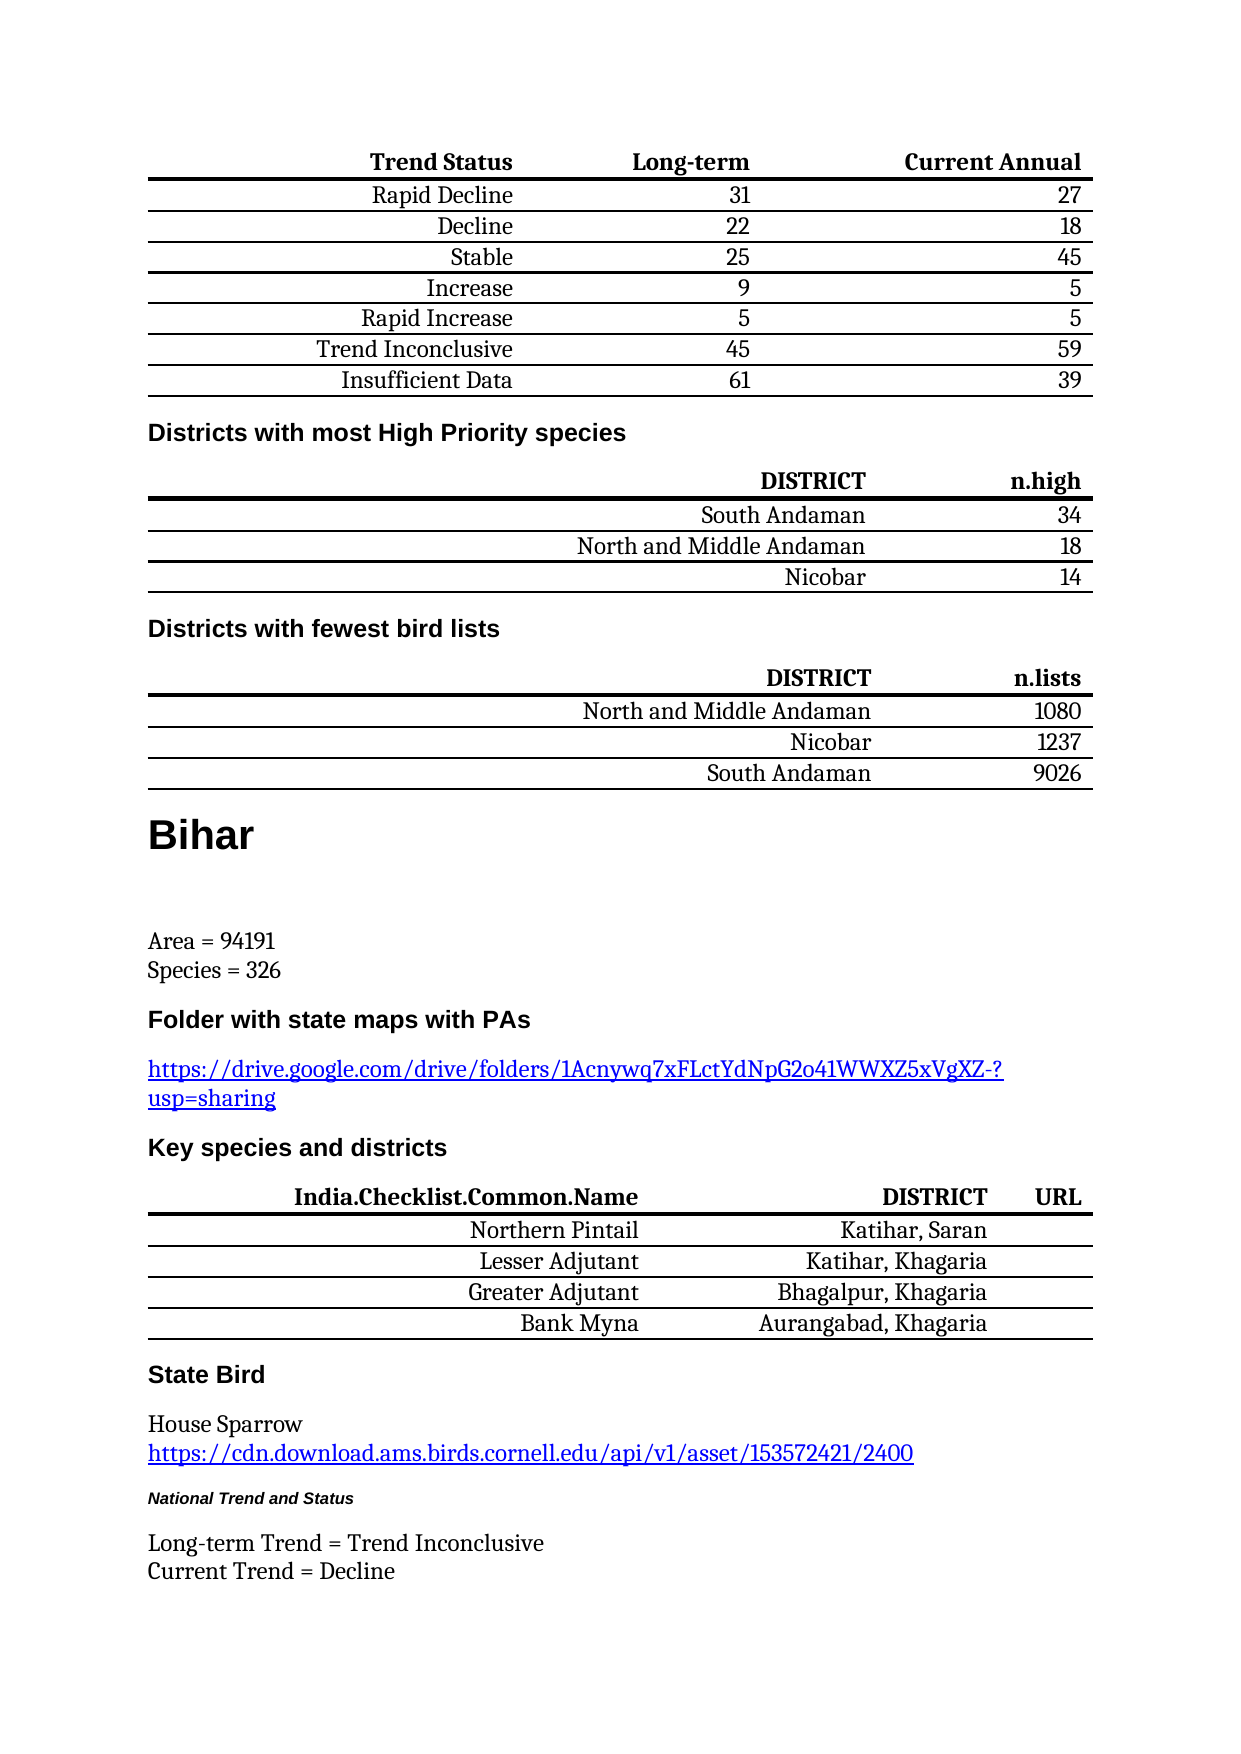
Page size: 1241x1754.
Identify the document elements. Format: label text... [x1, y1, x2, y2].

table_header n.high [877, 467, 1093, 496]
table_cell [999, 1278, 1093, 1307]
table_cell 59 [761, 335, 1093, 364]
table_cell 61 [524, 366, 761, 395]
table_cell Rapid Decline [148, 181, 524, 210]
table_cell 27 [761, 181, 1093, 210]
table_cell Northern Pintail [148, 1216, 650, 1245]
text https://cdn.download.ams.birds.cornell.edu/api/v1/asset/153572421/2400 [148, 1439, 1093, 1468]
text House Sparrow [148, 1410, 1093, 1439]
table_cell 9 [524, 274, 761, 302]
table_cell Nicobar [148, 563, 877, 591]
text Districts with most High Priority species [148, 418, 1093, 446]
table_cell South Andaman [148, 759, 882, 787]
table_cell Decline [148, 212, 524, 241]
table_cell 39 [761, 366, 1093, 395]
table_cell Stable [148, 243, 524, 271]
table_header India.Checklist.Common.Name [148, 1183, 650, 1212]
table_cell 45 [761, 243, 1093, 271]
table_cell 1237 [883, 728, 1093, 757]
table_cell 14 [877, 563, 1093, 591]
text Species = 326 [148, 956, 1093, 984]
table_cell Nicobar [148, 728, 882, 757]
table_cell Bhagalpur, Khagaria [650, 1278, 999, 1307]
table_header Long-term [524, 148, 761, 176]
text Key species and districts [148, 1133, 1093, 1162]
table_cell Katihar, Saran [650, 1216, 999, 1245]
table_cell Increase [148, 274, 524, 302]
table_header Current Annual [761, 148, 1093, 176]
table_cell 22 [524, 212, 761, 241]
table_cell 18 [877, 532, 1093, 560]
text Long-term Trend = Trend Inconclusive [148, 1528, 1093, 1557]
table_cell Rapid Increase [148, 304, 524, 333]
table_header Trend Status [148, 148, 524, 176]
table_header URL [999, 1183, 1093, 1212]
table_cell 1080 [883, 697, 1093, 726]
table_cell Lesser Adjutant [148, 1247, 650, 1276]
table_cell Katihar, Khagaria [650, 1247, 999, 1276]
table_cell Bank Myna [148, 1309, 650, 1338]
table_cell 31 [524, 181, 761, 210]
text National Trend and Status [148, 1488, 1093, 1508]
table_cell 5 [761, 304, 1093, 333]
table_cell 34 [877, 501, 1093, 529]
table_cell Aurangabad, Khagaria [650, 1309, 999, 1338]
table_header DISTRICT [148, 664, 882, 692]
text Area = 94191 [148, 927, 1093, 956]
table_cell 5 [524, 304, 761, 333]
text Current Trend = Decline [148, 1557, 1093, 1586]
text https://drive.google.com/drive/folders/1Acnywq7xFLctYdNpG2o41WWXZ5xVgXZ-?usp=sharing [148, 1055, 1093, 1112]
table_cell Trend Inconclusive [148, 335, 524, 364]
text Folder with state maps with PAs [148, 1005, 1093, 1034]
table_cell Insufficient Data [148, 366, 524, 395]
table_cell [999, 1309, 1093, 1338]
text Districts with fewest bird lists [148, 614, 1093, 643]
table_cell North and Middle Andaman [148, 532, 877, 560]
table_cell Greater Adjutant [148, 1278, 650, 1307]
table_header n.lists [883, 664, 1093, 692]
table_cell 9026 [883, 759, 1093, 787]
table_header DISTRICT [148, 467, 877, 496]
table_cell 18 [761, 212, 1093, 241]
text State Bird [148, 1361, 1093, 1389]
table_cell 5 [761, 274, 1093, 302]
table_cell South Andaman [148, 501, 877, 529]
table_cell [999, 1247, 1093, 1276]
table_cell 25 [524, 243, 761, 271]
table_cell 45 [524, 335, 761, 364]
table_cell North and Middle Andaman [148, 697, 882, 726]
text Bihar [148, 810, 1093, 858]
table_cell [999, 1216, 1093, 1245]
table_header DISTRICT [650, 1183, 999, 1212]
